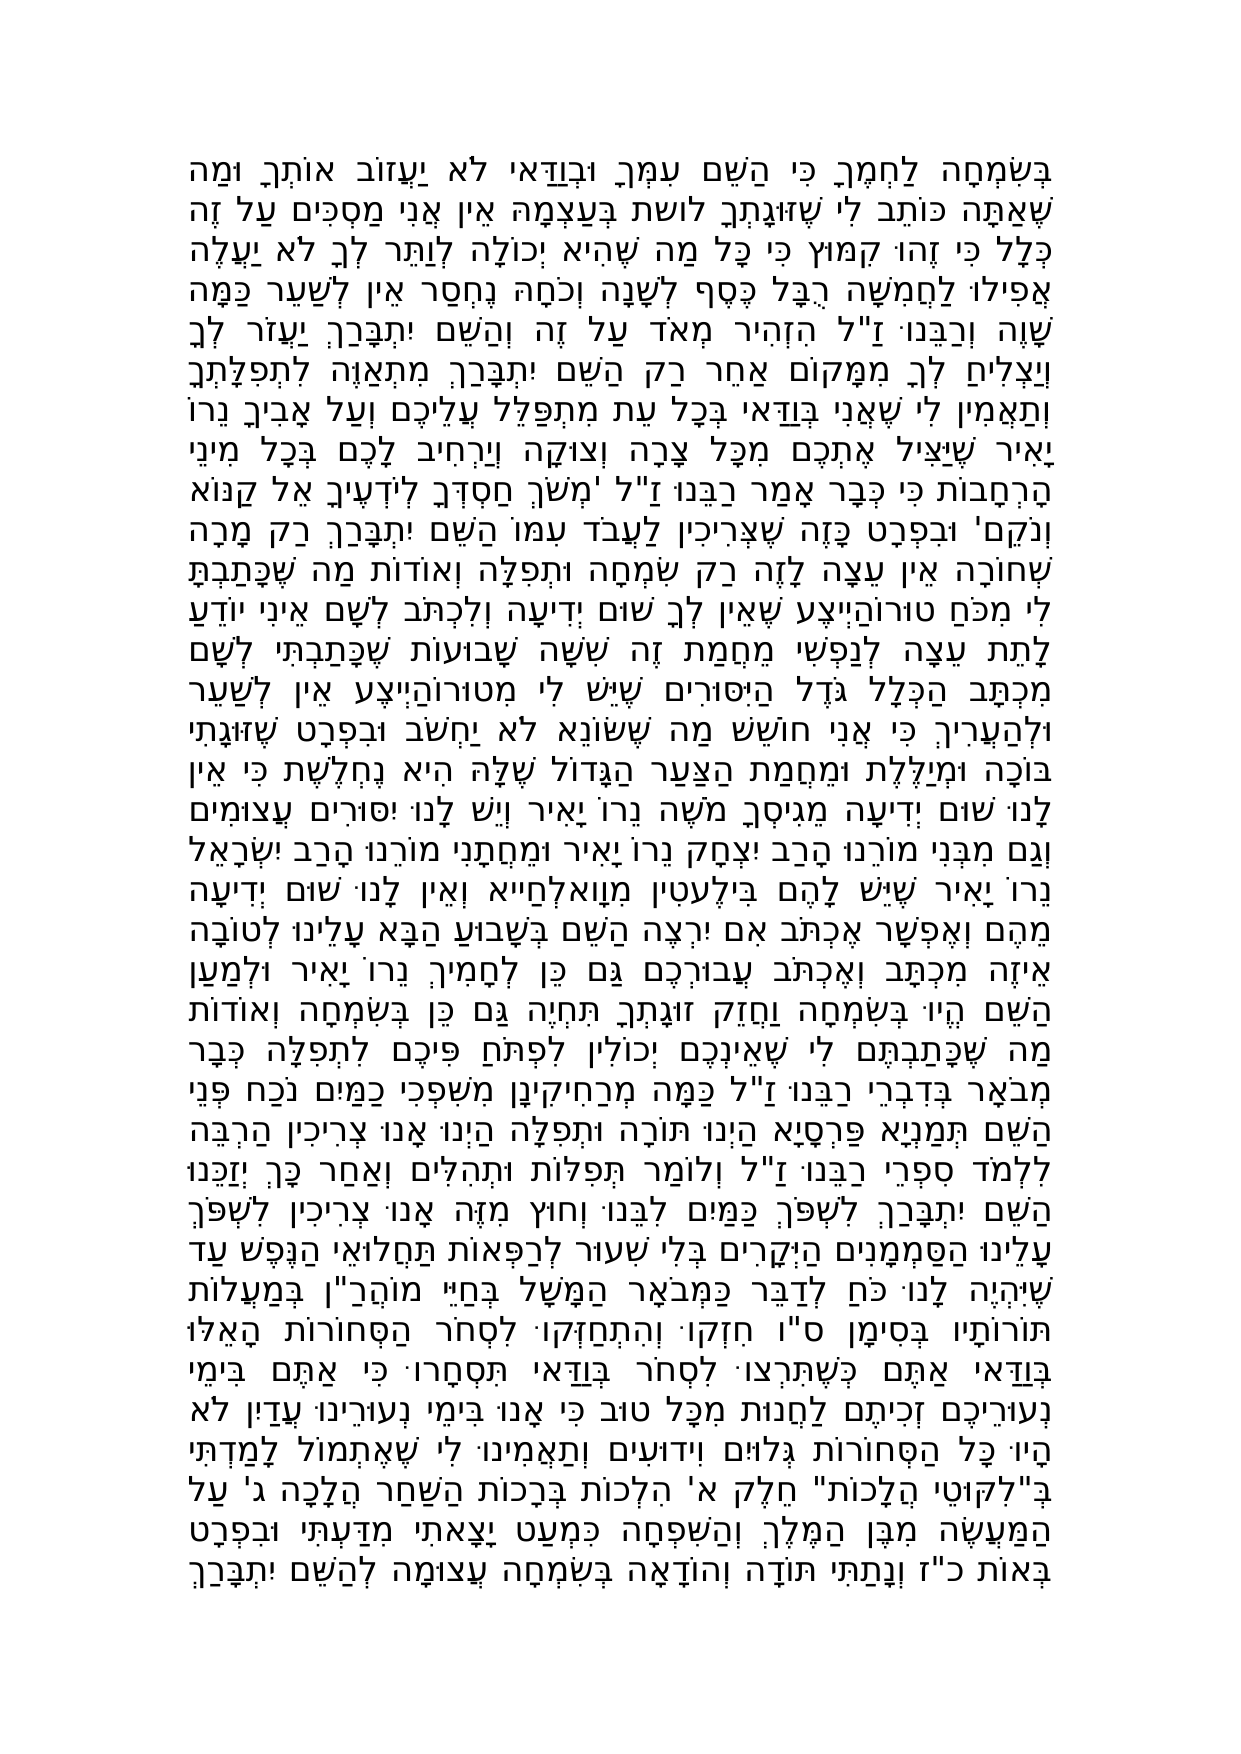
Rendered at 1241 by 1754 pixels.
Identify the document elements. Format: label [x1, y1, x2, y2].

text [187, 150, 1053, 1590]
